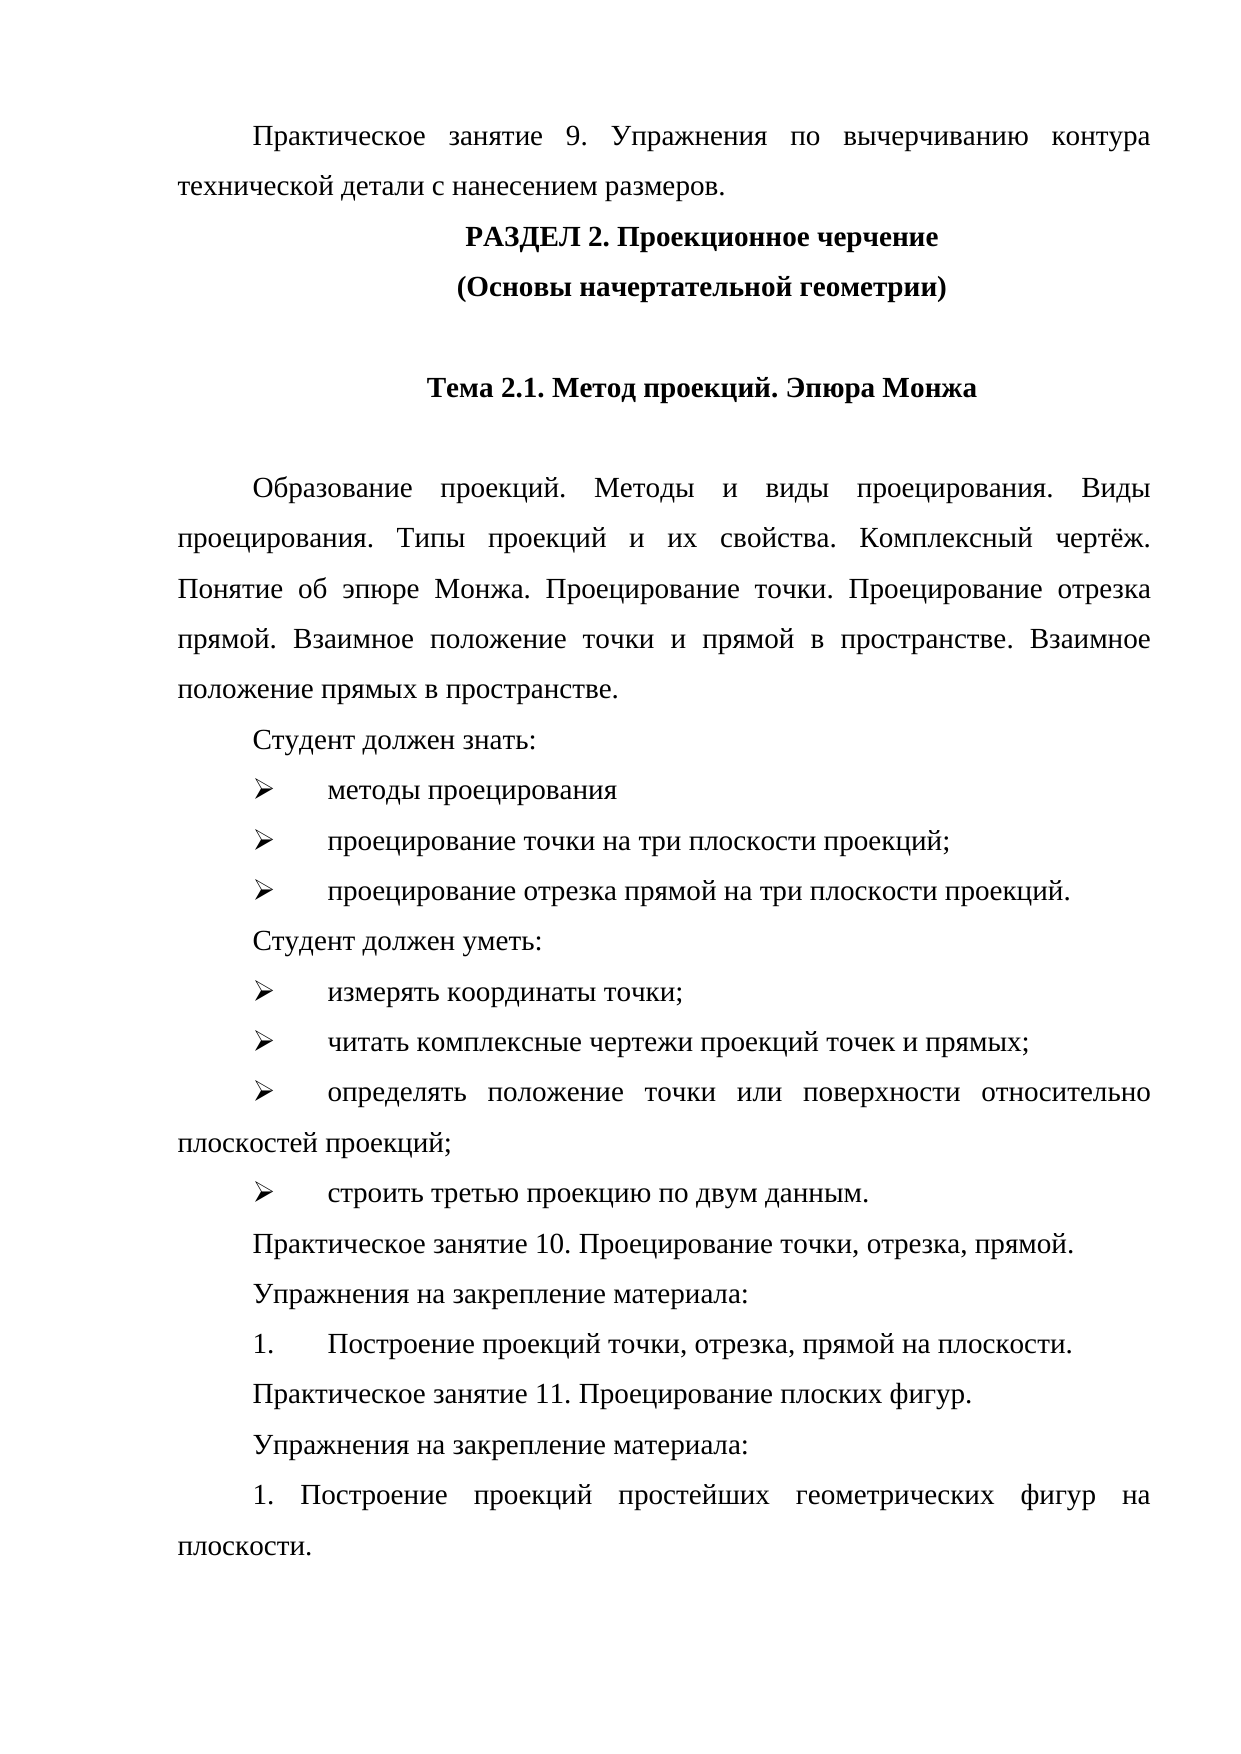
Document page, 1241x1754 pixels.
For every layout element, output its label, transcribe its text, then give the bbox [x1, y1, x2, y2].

subtitle Практическое занятие 10. Проецирование точки, отрезка, прямой. [177, 1226, 1152, 1259]
subtitle Студент должен уметь: [177, 923, 1152, 957]
subtitle 1. Построение проекций простейших геометрических фигур на плоскости. [177, 1477, 1152, 1561]
subtitle Практическое занятие 11. Проецирование плоских фигур. [177, 1377, 1152, 1410]
subtitle проецирование точки на три плоскости проекций; [177, 823, 1152, 856]
subtitle методы проецирования [177, 772, 1152, 806]
subtitle Упражнения на закрепление материала: [177, 1276, 1152, 1309]
subtitle Образование проекций. Методы и виды проецирования. Виды проецирования. Типы проекций и их свойства. Комплексный чертёж. Понятие об эпюре Монжа. Проецирование точки. Проецирование отрезка прямой. Взаимное положение точки и прямой в пространстве. Взаимное положение прямых в пространстве. [177, 470, 1152, 705]
subtitle Упражнения на закрепление материала: [177, 1427, 1152, 1461]
subtitle Построение проекций точки, отрезка, прямой на плоскости. [177, 1326, 1152, 1360]
subtitle читать комплексные чертежи проекций точек и прямых; [177, 1024, 1152, 1058]
subtitle Практическое занятие 9. Упражнения по вычерчиванию контура технической детали с нанесением размеров. [177, 118, 1152, 202]
subtitle измерять координаты точки; [177, 974, 1152, 1007]
subtitle строить третью проекцию по двум данным. [177, 1175, 1152, 1209]
subtitle Тема 2.1. Метод проекций. Эпюра Монжа [177, 370, 1152, 403]
subtitle Студент должен знать: [177, 722, 1152, 755]
subtitle определять положение точки или поверхности относительно плоскостей проекций; [177, 1074, 1152, 1158]
subtitle проецирование отрезка прямой на три плоскости проекций. [177, 873, 1152, 907]
subtitle РАЗДЕЛ 2. Проекционное черчение [177, 219, 1152, 252]
subtitle (Основы начертательной геометрии) [177, 269, 1152, 303]
